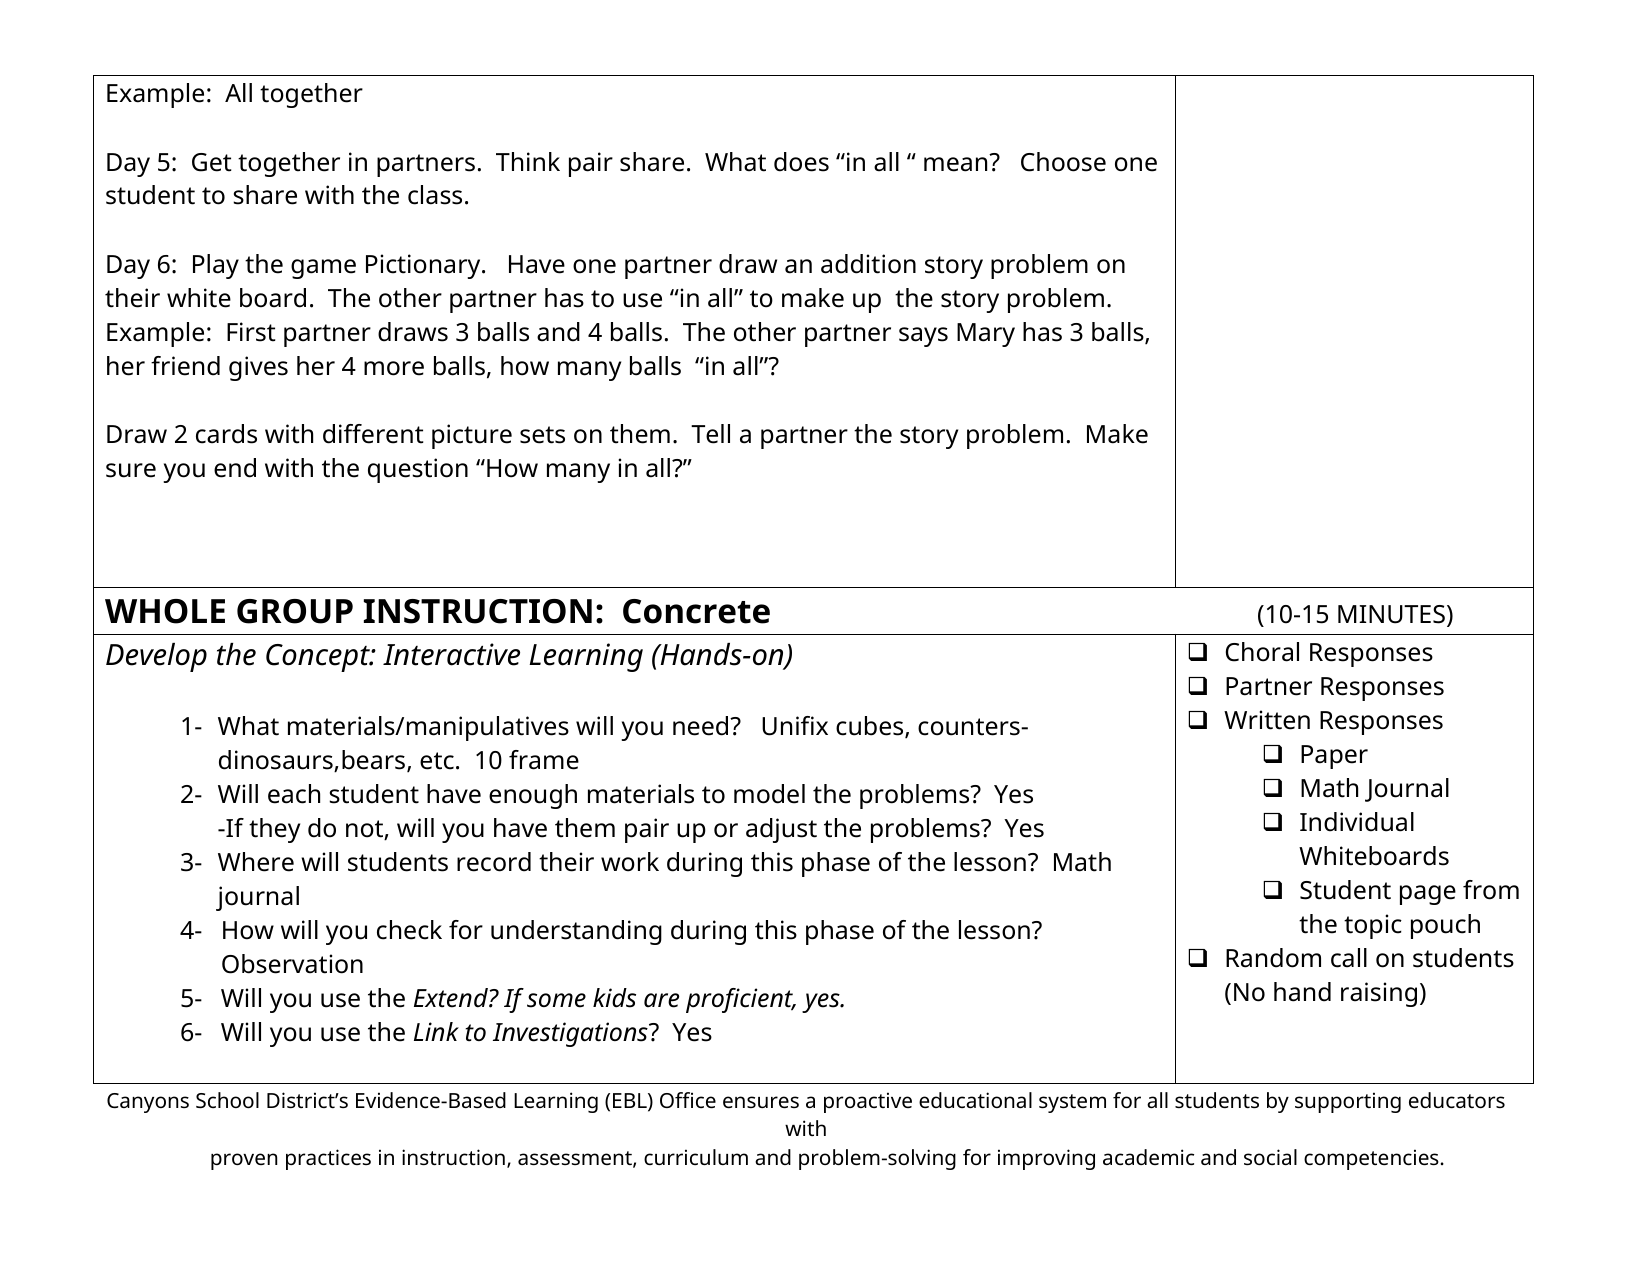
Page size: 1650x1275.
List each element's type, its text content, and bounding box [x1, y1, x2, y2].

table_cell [94, 76, 1175, 587]
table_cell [1176, 76, 1533, 587]
table_cell WHOLE GROUP INSTRUCTION: Concrete (10-15 MINUTES) [94, 588, 1533, 633]
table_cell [1176, 635, 1533, 1083]
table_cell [94, 635, 1175, 1083]
